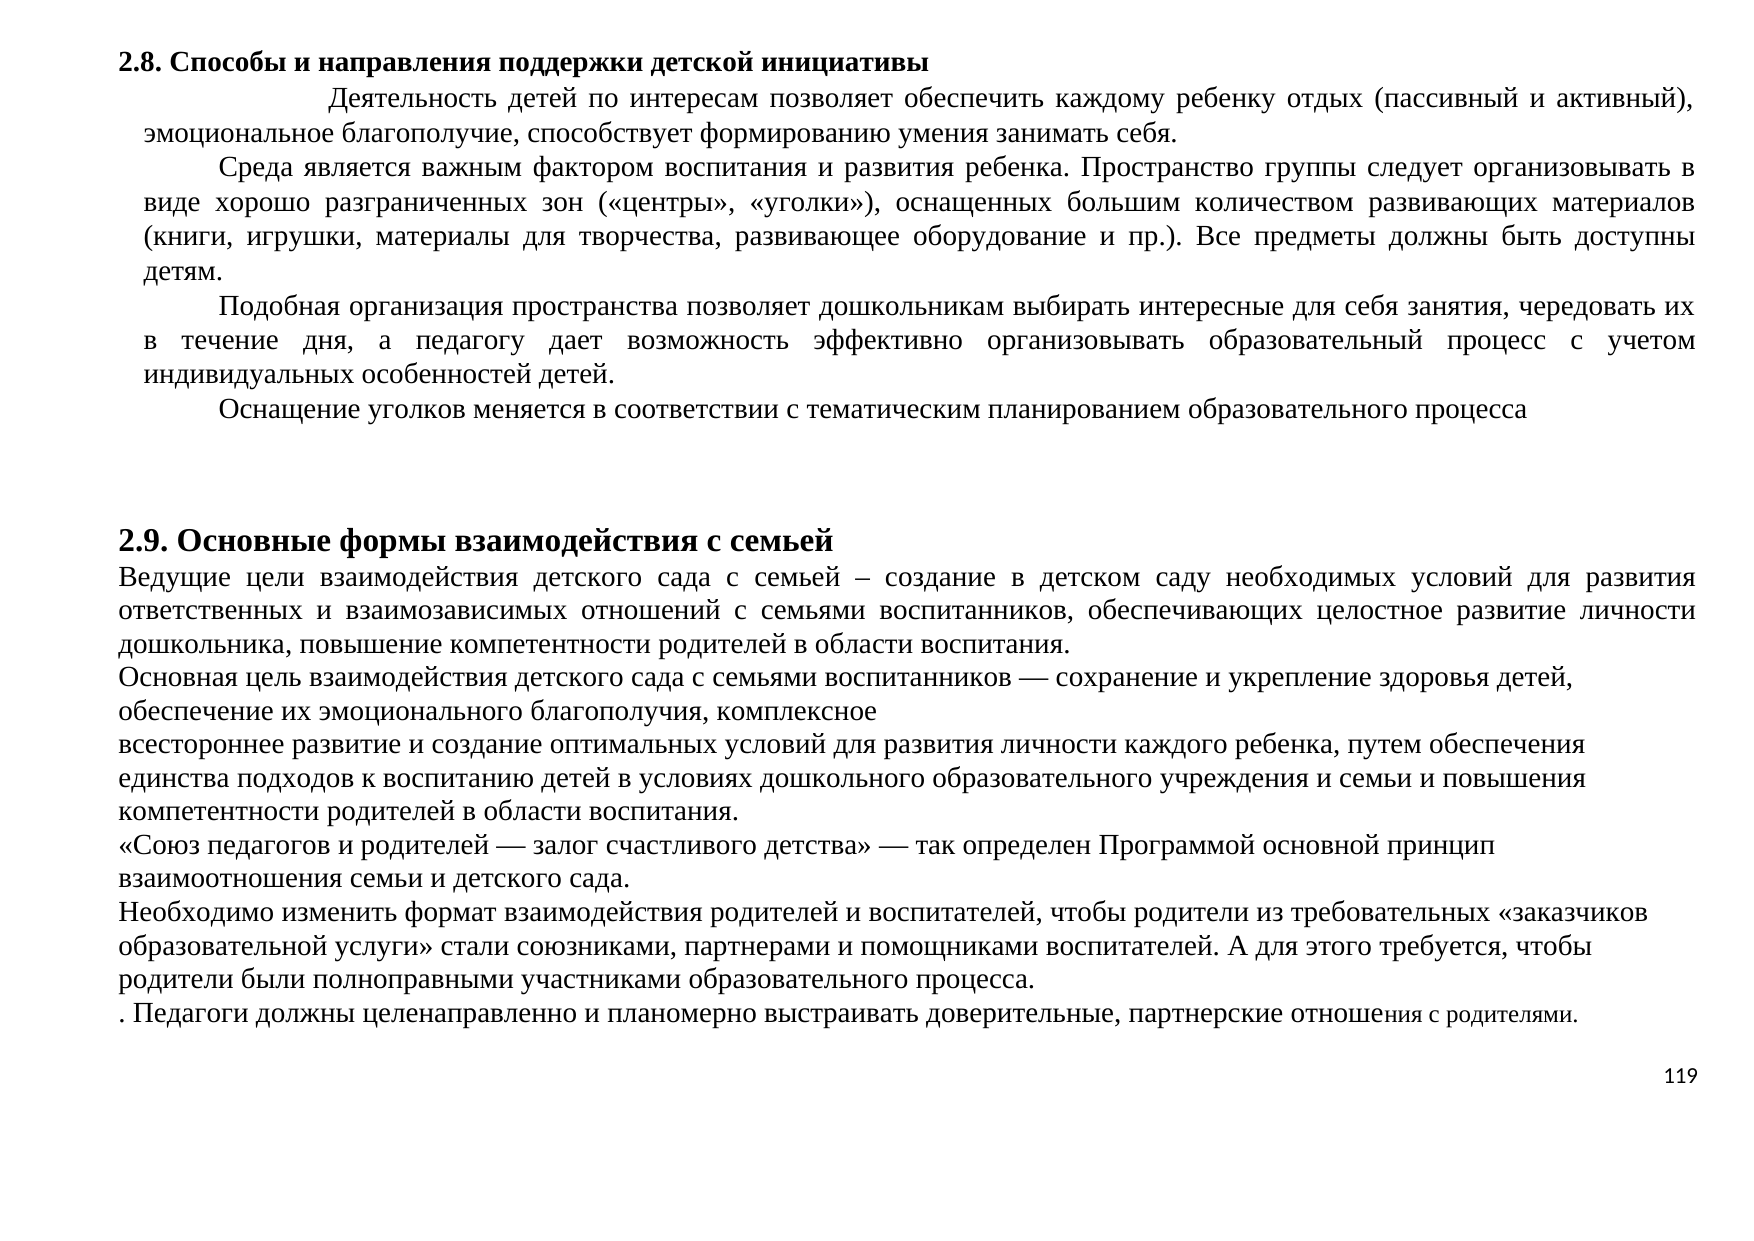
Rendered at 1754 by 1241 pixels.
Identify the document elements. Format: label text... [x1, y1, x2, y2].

text всестороннее развитие и создание оптимальных условий для развития личности каждого ребенка, путем обеспечения единства подходов к воспитанию детей в условиях дошкольного образовательного учреждения и семьи и повышения компетентности родителей в области воспитания. [118, 726, 1698, 827]
text «Союз педагогов и родителей — залог счастливого детства» — так определен Программой основной принцип взаимоотношения семьи и детского сада. [118, 827, 1698, 894]
text Ведущие цели взаимодействия детского сада с семьей – создание в детском саду необходимых условий для развития ответственных и взаимозависимых отношений с семьями воспитанников, обеспечивающих целостное развитие личности дошкольника, повышение компетентности родителей в области воспитания. [118, 559, 1698, 659]
text Необходимо изменить формат взаимодействия родителей и воспитателей, чтобы родители из требовательных «заказчиков образовательной услуги» стали союзниками, партнерами и помощниками воспитателей. А для этого требуется, чтобы родители были полноправными участниками образовательного процесса. [118, 894, 1698, 995]
text Оснащение уголков меняется в соответствии с тематическим планированием образовательного процесса [218, 391, 1697, 425]
text Среда является важным фактором воспитания и развития ребенка. Пространство группы следует организовывать в виде хорошо разграниченных зон («центры», «уголки»), оснащенных большим количеством развивающих материалов (книги, игрушки, материалы для творчества, развивающее оборудование и пр.). Все предметы должны быть доступны детям. [143, 149, 1697, 286]
text Основная цель взаимодействия детского сада с семьями воспитанников — сохранение и укрепление здоровья детей, обеспечение их эмоционального благополучия, комплексное [118, 659, 1698, 726]
text . Педагоги должны целенаправленно и планомерно выстраивать доверительные, партнерские отношения с родителями. [118, 995, 1698, 1028]
text 2.8. Способы и направления поддержки детской инициативы [118, 44, 1698, 78]
text 2.9. Основные формы взаимодействия с семьей [118, 520, 1698, 559]
text Деятельность детей по интересам позволяет обеспечить каждому ребенку отдых (пассивный и активный), эмоциональное благополучие, способствует формированию умения занимать себя. [143, 80, 1697, 148]
text Подобная организация пространства позволяет дошкольникам выбирать интересные для себя занятия, чередовать их в течение дня, а педагогу дает возможность эффективно организовывать образовательный процесс с учетом индивидуальных особенностей детей. [143, 288, 1697, 390]
